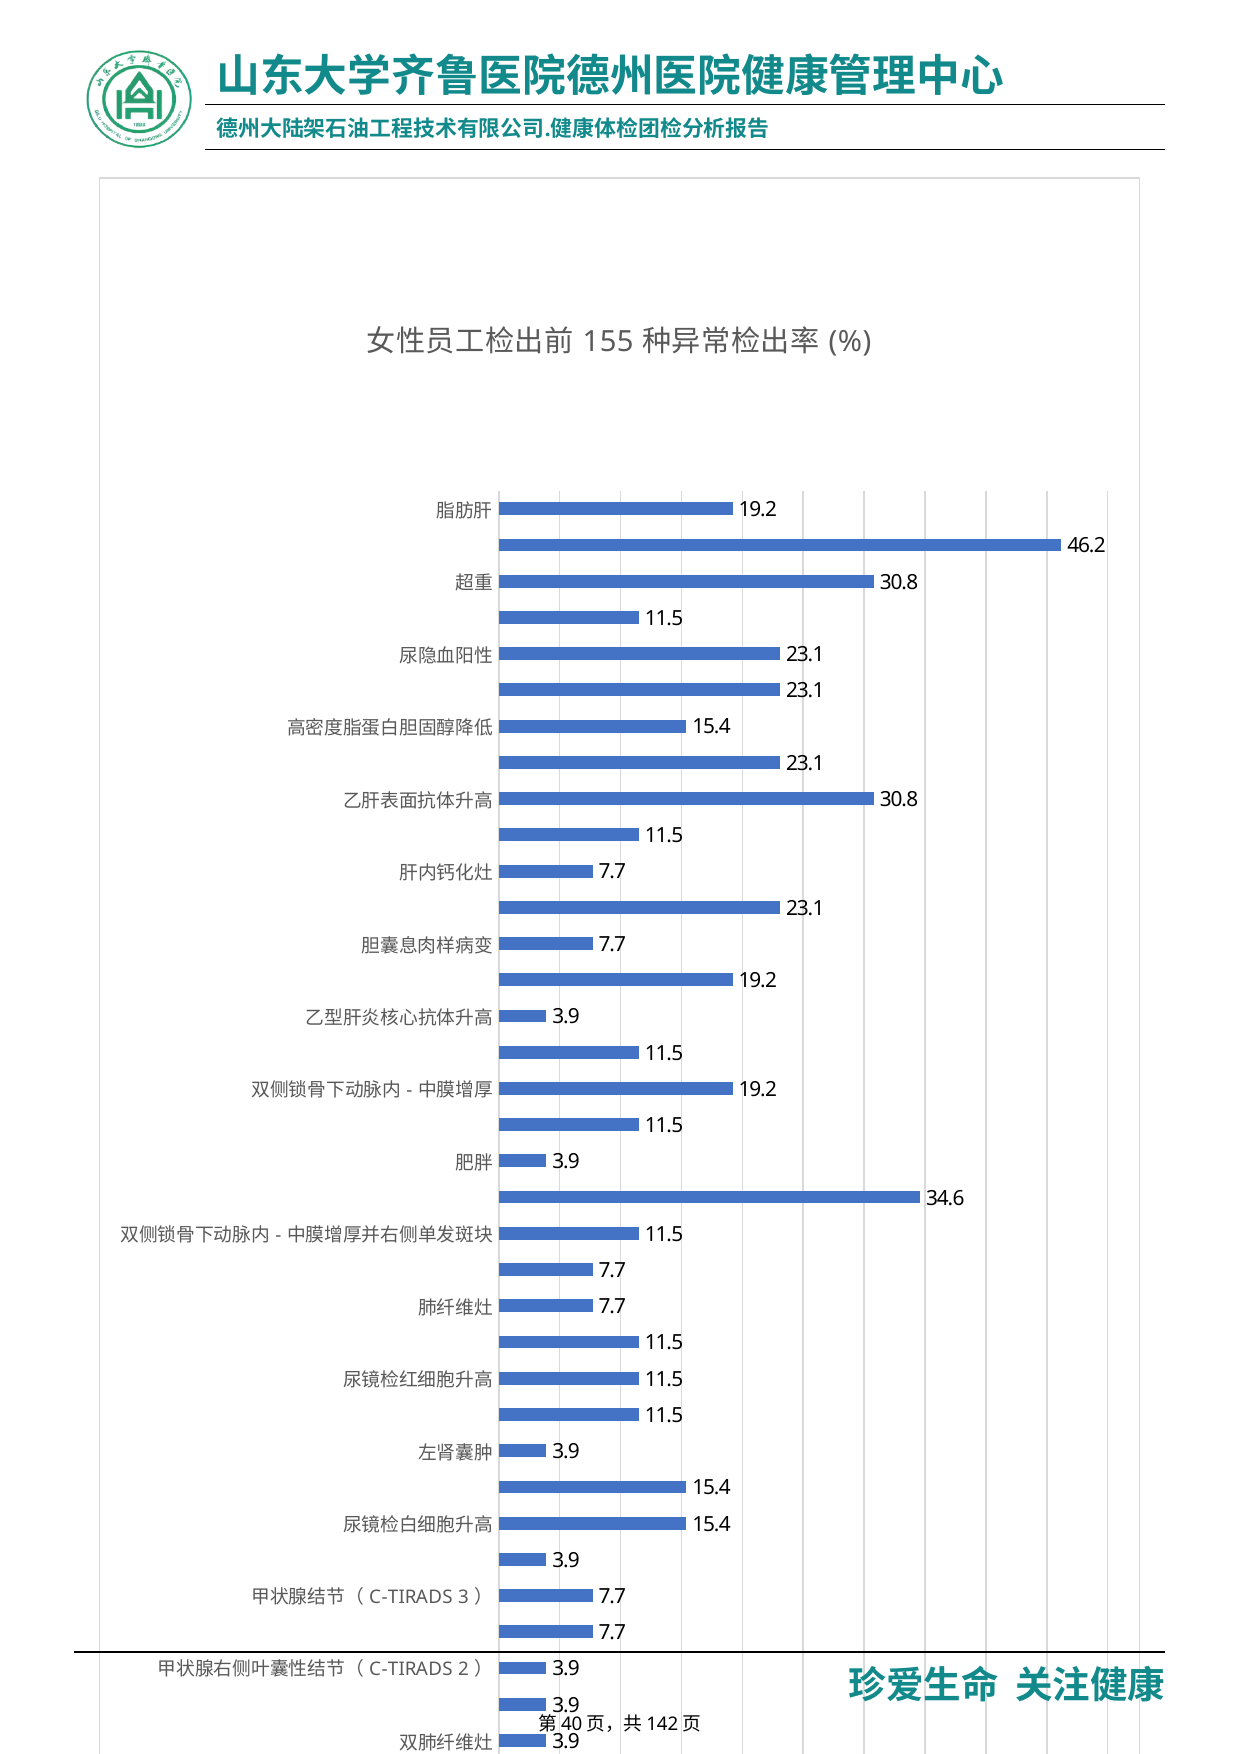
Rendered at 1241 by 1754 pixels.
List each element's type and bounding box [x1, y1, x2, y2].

picture [85, 48, 194, 149]
